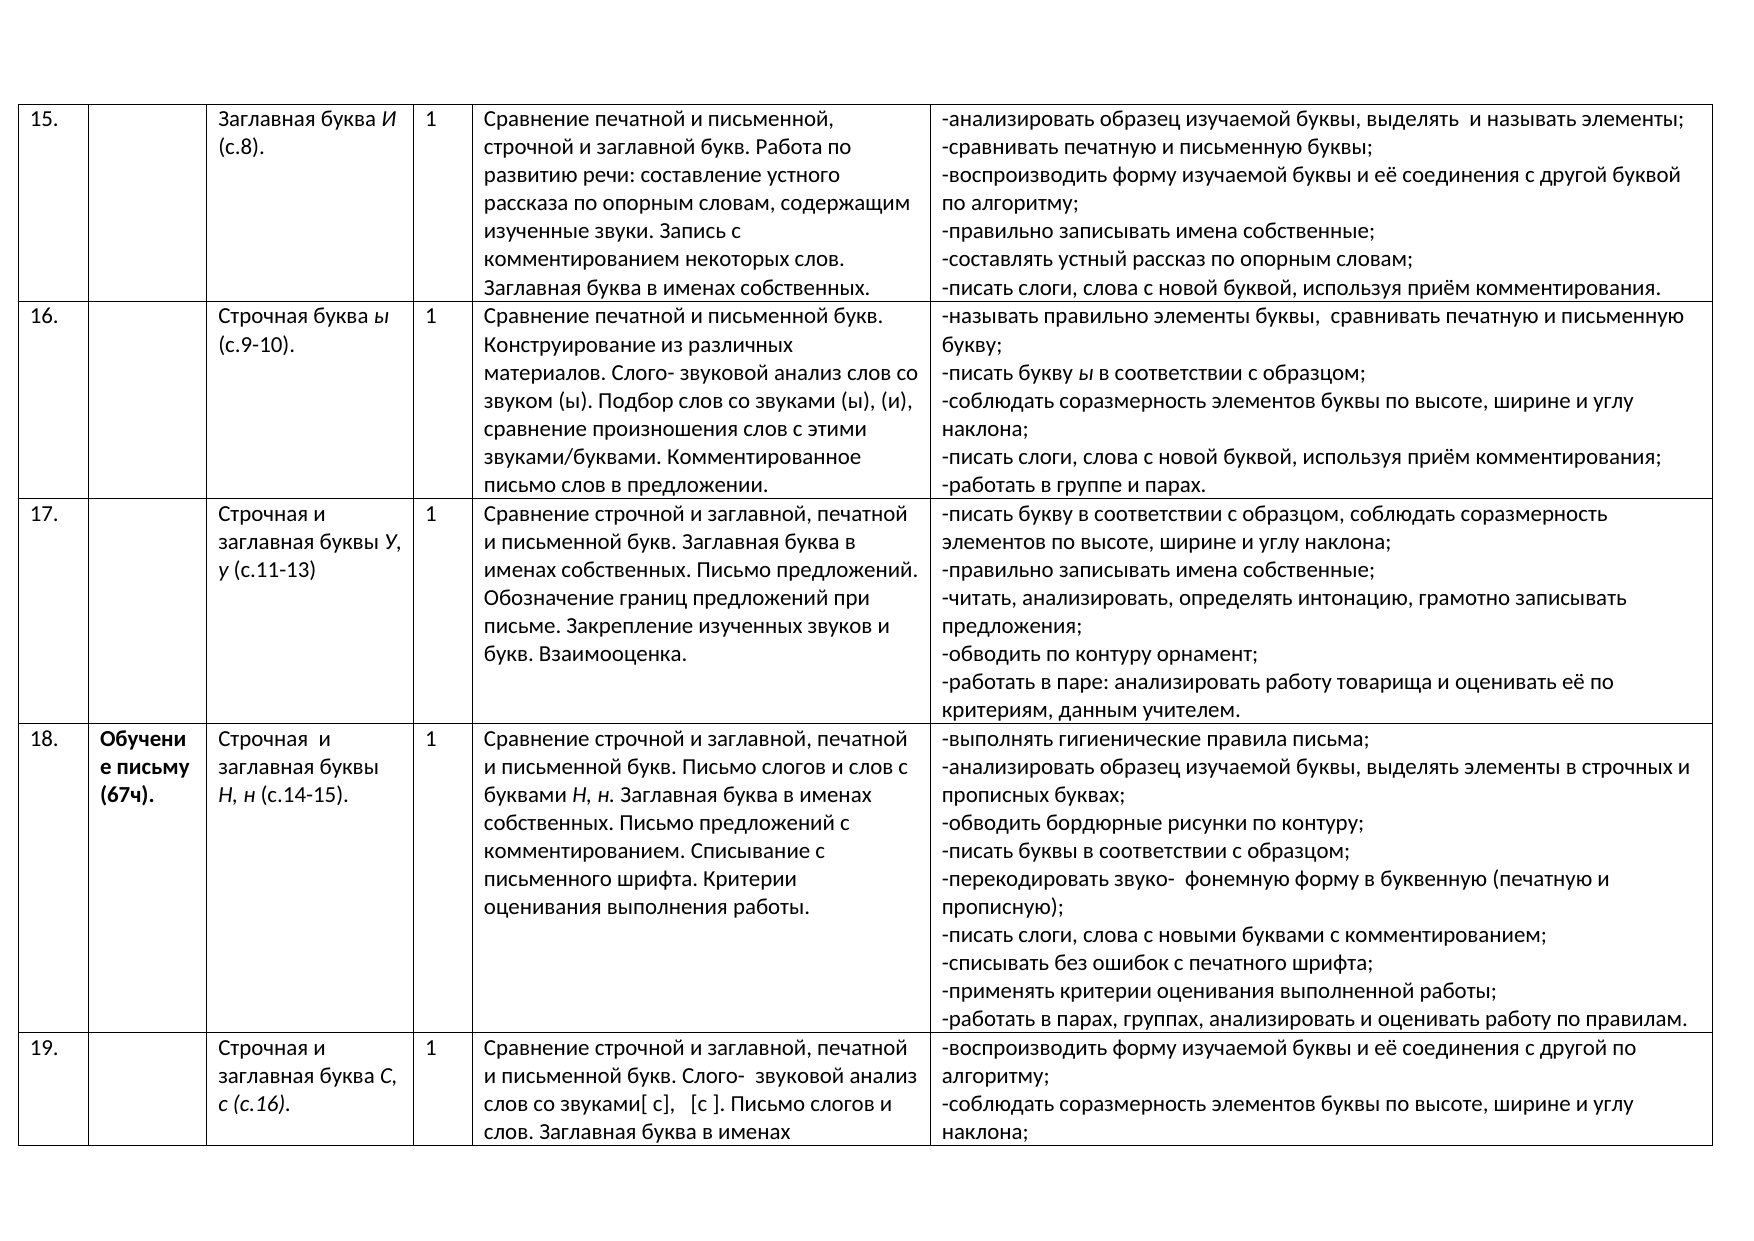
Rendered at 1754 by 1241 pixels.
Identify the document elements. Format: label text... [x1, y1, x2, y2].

table_cell [89, 1033, 206, 1145]
table_cell 18. [19, 724, 88, 1032]
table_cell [931, 1033, 1712, 1145]
table_cell 19. [19, 1033, 88, 1145]
table_cell Сравнение строчной и заглавной, печатной и письменной букв. Заглавная буква в именах собственных. Письмо предложений. Обозначение границ предложений при письме. Закрепление изученных звуков и букв. Взаимооценка. [473, 499, 930, 723]
table_cell 1 [414, 1033, 472, 1145]
table_cell [89, 105, 206, 301]
table_cell -называть правильно элементы буквы, сравнивать печатную и письменную букву; -писать букву ы в соответствии с образцом; -соблюдать соразмерность элементов буквы по высоте, ширине и углу наклона; -писать слоги, слова с новой буквой, используя приём комментирования; -работать в группе и парах. [931, 302, 1712, 498]
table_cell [207, 1033, 413, 1145]
table_cell -писать букву в соответствии с образцом, соблюдать соразмерность элементов по высоте, ширине и углу наклона; -правильно записывать имена собственные; -читать, анализировать, определять интонацию, грамотно записывать предложения; -обводить по контуру орнамент; -работать в паре: анализировать работу товарища и оценивать её по критериям, данным учителем. [931, 499, 1712, 723]
table_cell Строчная и заглавная буквы У, у (с.11-13) [207, 499, 413, 723]
table_cell 1 [414, 499, 472, 723]
table_cell 17. [19, 499, 88, 723]
table_cell Обучение письму (67ч). [89, 724, 206, 1032]
table_cell Строчная и заглавная буквы Н, н (с.14-15). [207, 724, 413, 1032]
table_cell Сравнение строчной и заглавной, печатной и письменной букв. Письмо слогов и слов с буквами Н, н. Заглавная буква в именах собственных. Письмо предложений с комментированием. Списывание с письменного шрифта. Критерии оценивания выполнения работы. [473, 724, 930, 1032]
table_cell Строчная буква ы (с.9-10). [207, 302, 413, 498]
table_cell Сравнение печатной и письменной, строчной и заглавной букв. Работа по развитию речи: составление устного рассказа по опорным словам, содержащим изученные звуки. Запись с комментированием некоторых слов. Заглавная буква в именах собственных. [473, 105, 930, 301]
table_cell -выполнять гигиенические правила письма; -анализировать образец изучаемой буквы, выделять элементы в строчных и прописных буквах; -обводить бордюрные рисунки по контуру; -писать буквы в соответствии с образцом; -перекодировать звуко- фонемную форму в буквенную (печатную и прописную); -писать слоги, слова с новыми буквами с комментированием; -списывать без ошибок с печатного шрифта; -применять критерии оценивания выполненной работы; -работать в парах, группах, анализировать и оценивать работу по правилам. [931, 724, 1712, 1032]
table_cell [473, 1033, 930, 1145]
table_cell 15. [19, 105, 88, 301]
table_cell Сравнение печатной и письменной букв. Конструирование из различных материалов. Слого- звуковой анализ слов со звуком (ы). Подбор слов со звуками (ы), (и), сравнение произношения слов с этими звуками/буквами. Комментированное письмо слов в предложении. [473, 302, 930, 498]
table_cell 16. [19, 302, 88, 498]
table_cell 1 [414, 105, 472, 301]
table_cell [89, 302, 206, 498]
table_cell [89, 499, 206, 723]
table_cell Заглавная буква И (с.8). [207, 105, 413, 301]
table_cell 1 [414, 302, 472, 498]
table_cell 1 [414, 724, 472, 1032]
table_cell -анализировать образец изучаемой буквы, выделять и называть элементы; -сравнивать печатную и письменную буквы; -воспроизводить форму изучаемой буквы и её соединения с другой буквой по алгоритму; -правильно записывать имена собственные; -составлять устный рассказ по опорным словам; -писать слоги, слова с новой буквой, используя приём комментирования. [931, 105, 1712, 301]
